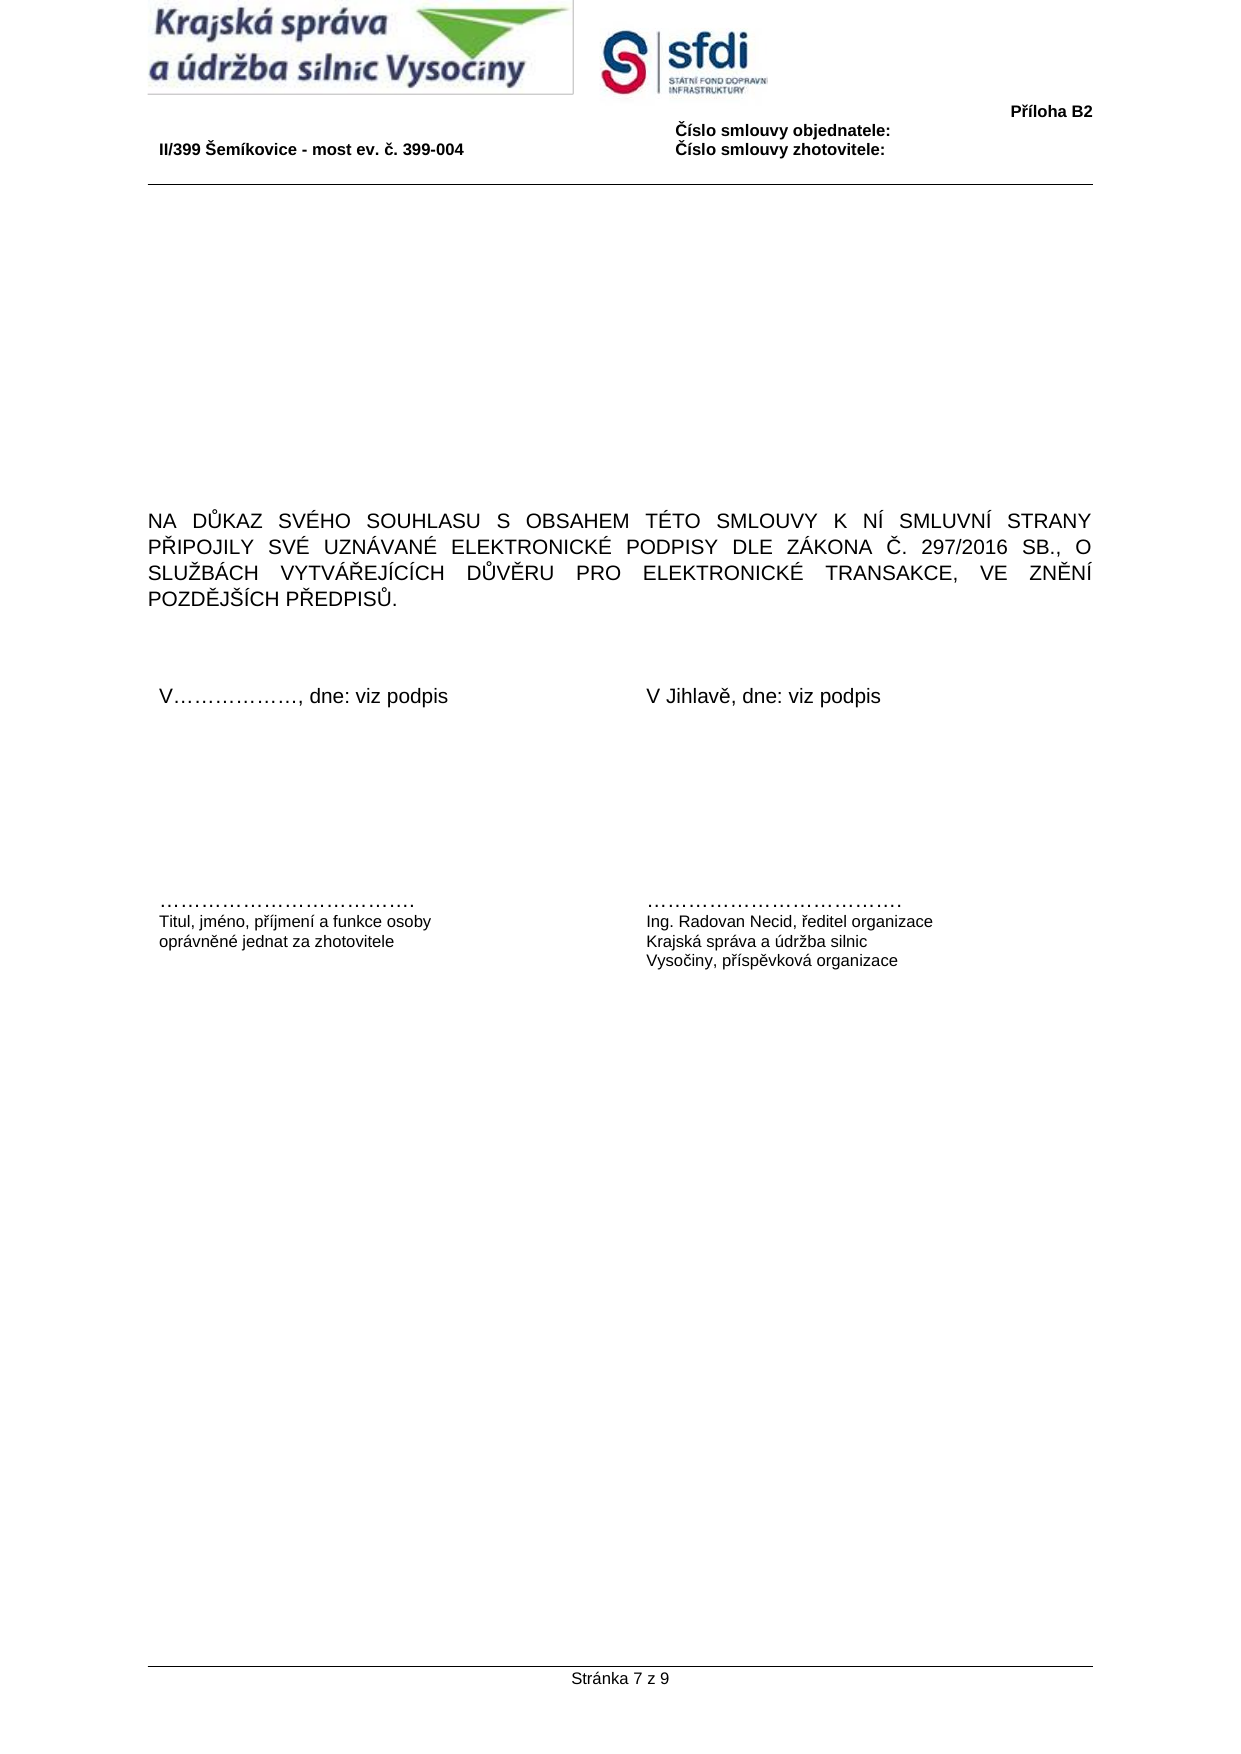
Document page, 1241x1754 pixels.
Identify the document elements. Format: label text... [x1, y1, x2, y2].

text NA DŮKAZ SVÉHO SOUHLASU S OBSAHEM TÉTO smlouvy K NÍ SMLUVNÍ STRANY PŘIPOJILY SVÉ UZNÁVANÉ ELEKTRONICKÉ PODPISY DLE ZÁKONA Č. 297/2016 SB., O SLUŽBÁCH VYTVÁŘEJÍCÍCH DŮVĚRU PRO ELEKTRONICKÉ TRANSAKCE, VE ZNĚNÍ POZDĚJŠÍCH PŘEDPISŮ. [148, 509, 1093, 611]
table_cell ………………………………. Titul, jméno, příjmení a funkce osoby oprávněné jednat za zhotovitele [148, 721, 635, 970]
table_header V………………, dne: viz podpis [148, 672, 635, 721]
picture [598, 14, 768, 108]
table_cell ………………………………. Ing. Radovan Necid, ředitel organizace Krajská správa a údržba silnic Vysočiny, příspěvková organizace [635, 721, 1092, 970]
table_header V Jihlavě, dne: viz podpis [635, 672, 1092, 721]
picture [147, 0, 574, 96]
